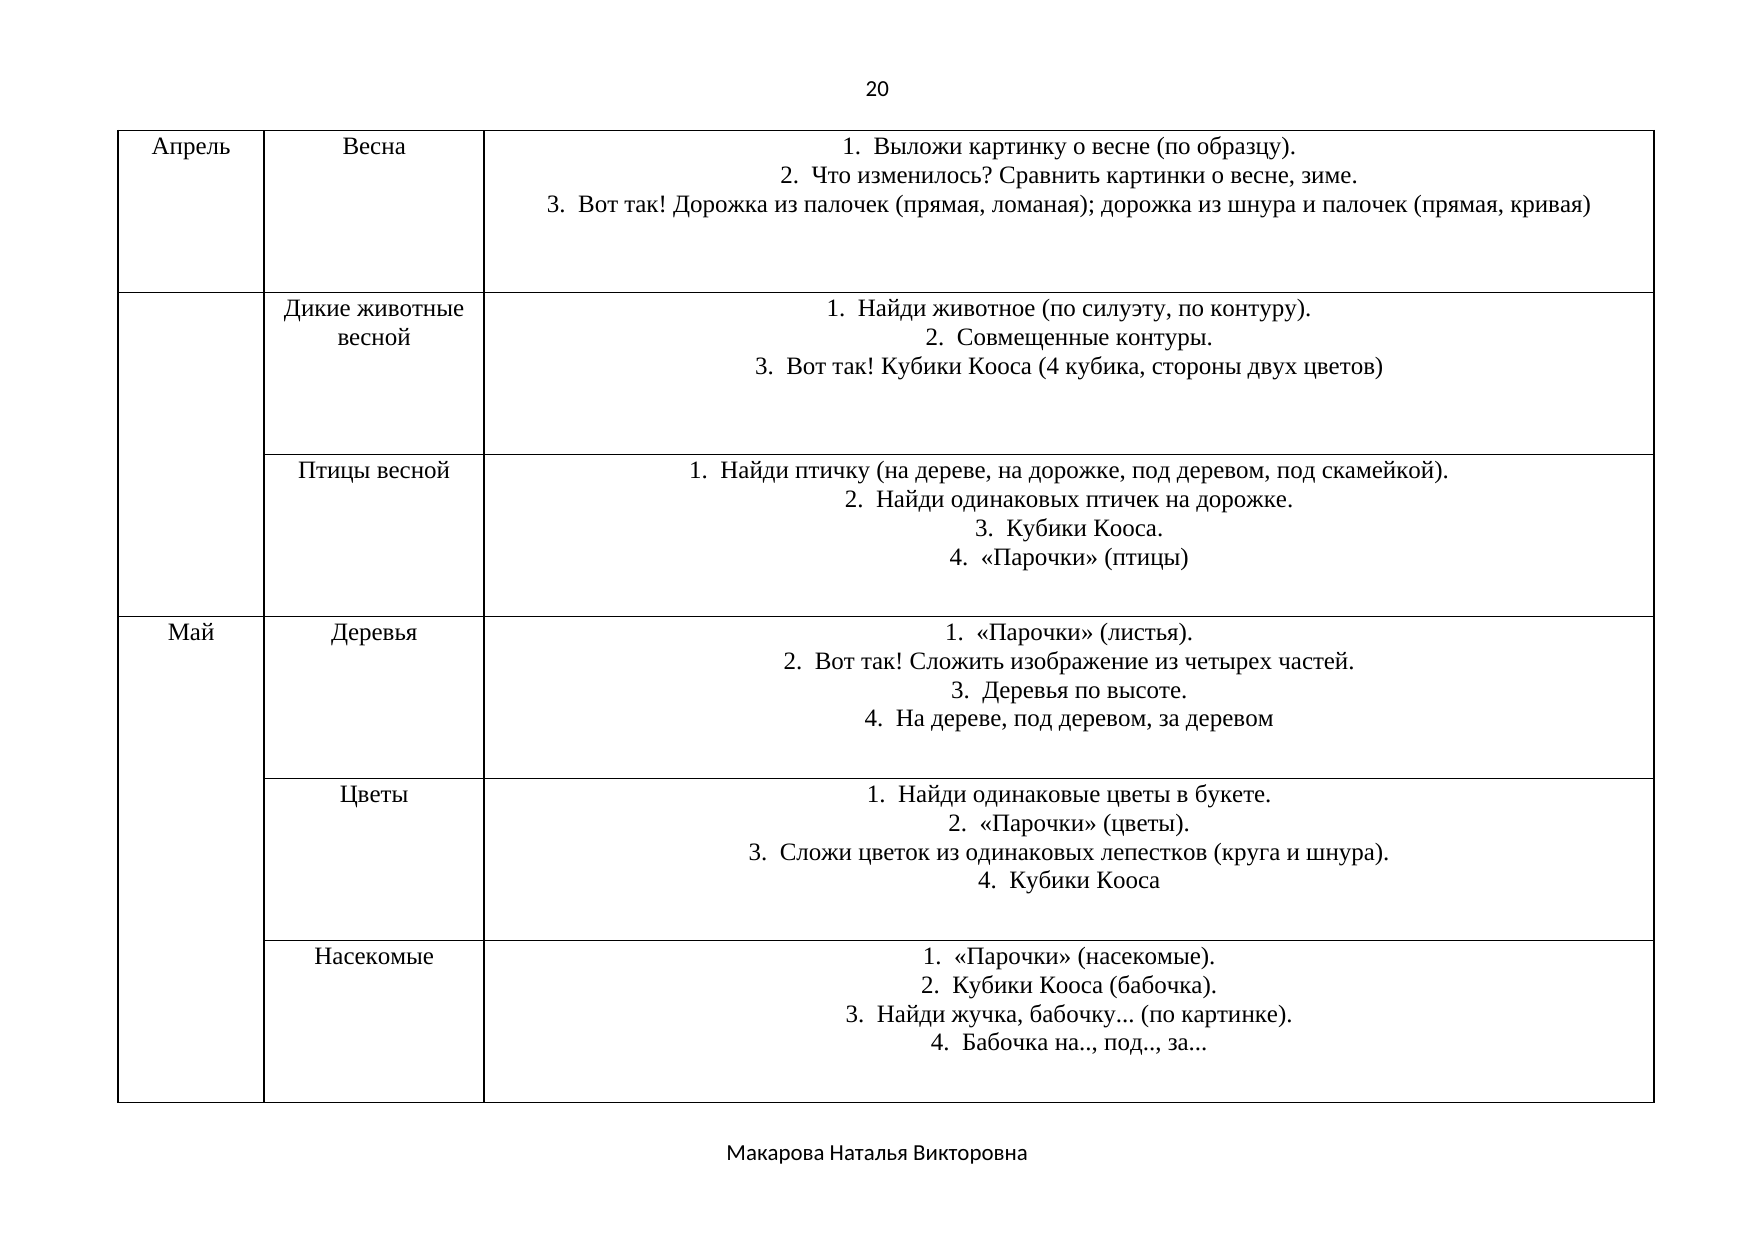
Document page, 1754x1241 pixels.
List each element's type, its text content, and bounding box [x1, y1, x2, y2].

table_cell Апрель [119, 131, 263, 292]
table_cell Птицы весной [265, 455, 483, 616]
table_cell Дикие животные весной [265, 293, 483, 454]
table_cell Май [119, 617, 263, 1102]
table_cell 1. «Парочки» (насекомые). 2. Кубики Кооса (бабочка). 3. Найди жучка, бабочку... (по картинке). 4. Бабочка на.., под.., за... [485, 941, 1653, 1102]
table_cell 1. «Парочки» (листья). 2. Вот так! Сложить изображение из четырех частей. 3. Деревья по высоте. 4. На дереве, под деревом, за деревом [485, 617, 1653, 778]
table_cell [119, 293, 263, 616]
table_cell 1. Выложи картинку о весне (по образцу). 2. Что изменилось? Сравнить картинки о весне, зиме. 3. Вот так! Дорожка из палочек (прямая, ломаная); дорожка из шнура и палочек (прямая, кривая) [485, 131, 1653, 292]
table_cell Насекомые [265, 941, 483, 1102]
table_cell 1. Найди животное (по силуэту, по контуру). 2. Совмещенные контуры. 3. Вот так! Кубики Кооса (4 кубика, стороны двух цветов) [485, 293, 1653, 454]
table_cell 1. Найди одинаковые цветы в букете. 2. «Парочки» (цветы). 3. Сложи цветок из одинаковых лепестков (круга и шнура). 4. Кубики Кооса [485, 779, 1653, 940]
table_cell Деревья [265, 617, 483, 778]
table_cell Цветы [265, 779, 483, 940]
table_cell Весна [265, 131, 483, 292]
table_cell 1. Найди птичку (на дереве, на дорожке, под деревом, под скамейкой). 2. Найди одинаковых птичек на дорожке. 3. Кубики Кооса. 4. «Парочки» (птицы) [485, 455, 1653, 616]
